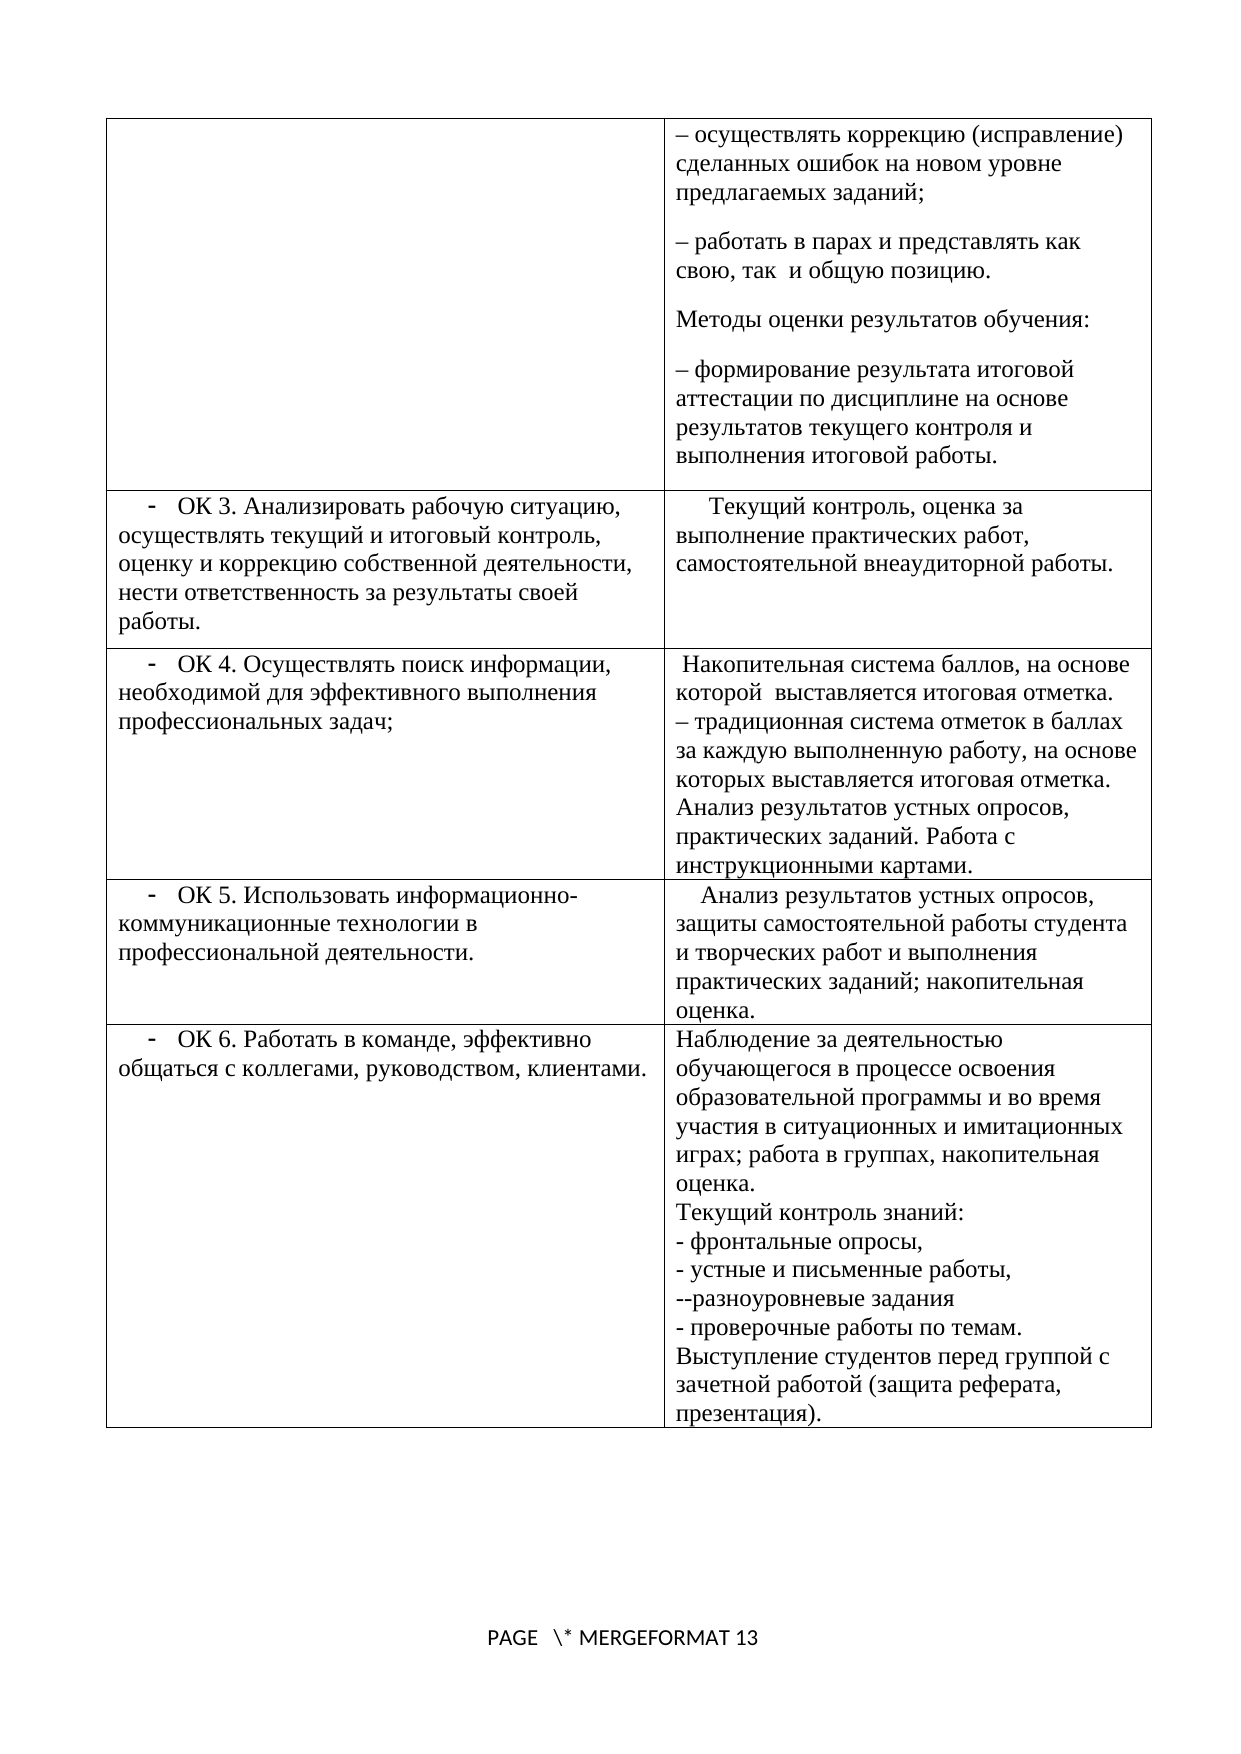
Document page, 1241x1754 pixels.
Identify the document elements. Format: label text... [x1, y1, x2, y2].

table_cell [665, 119, 1151, 490]
table_cell ОК 5. Использовать информационно-коммуникационные технологии в профессиональной деятельности. [107, 880, 664, 1023]
table_cell Анализ результатов устных опросов, защиты самостоятельной работы студента и творческих работ и выполнения практических заданий; накопительная оценка. [665, 880, 1151, 1023]
table_cell ОК 4. Осуществлять поиск информации, необходимой для эффективного выполнения профессиональных задач; [107, 649, 664, 879]
table_cell Наблюдение за деятельностью обучающегося в процессе освоения образовательной программы и во время участия в ситуационных и имитационных играх; работа в группах, накопительная оценка. Текущий контроль знаний: - фронтальные опросы, - устные и письменные работы, --разноуровневые задания - проверочные работы по темам. Выступление студентов перед группой с зачетной работой (защита реферата, презентация). [665, 1025, 1151, 1427]
table_cell ОК 6. Работать в команде, эффективно общаться с коллегами, руководством, клиентами. [107, 1025, 664, 1427]
table_cell Накопительная система баллов, на основе которой выставляется итоговая отметка. – традиционная система отметок в баллах за каждую выполненную работу, на основе которых выставляется итоговая отметка. Анализ результатов устных опросов, практических заданий. Работа с инструкционными картами. [665, 649, 1151, 879]
table_cell Текущий контроль, оценка за выполнение практических работ, самостоятельной внеаудиторной работы. [665, 491, 1151, 648]
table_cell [107, 119, 664, 490]
table_cell ОК 3. Анализировать рабочую ситуацию, осуществлять текущий и итоговый контроль, оценку и коррекцию собственной деятельности, нести ответственность за результаты своей работы. [107, 491, 664, 648]
